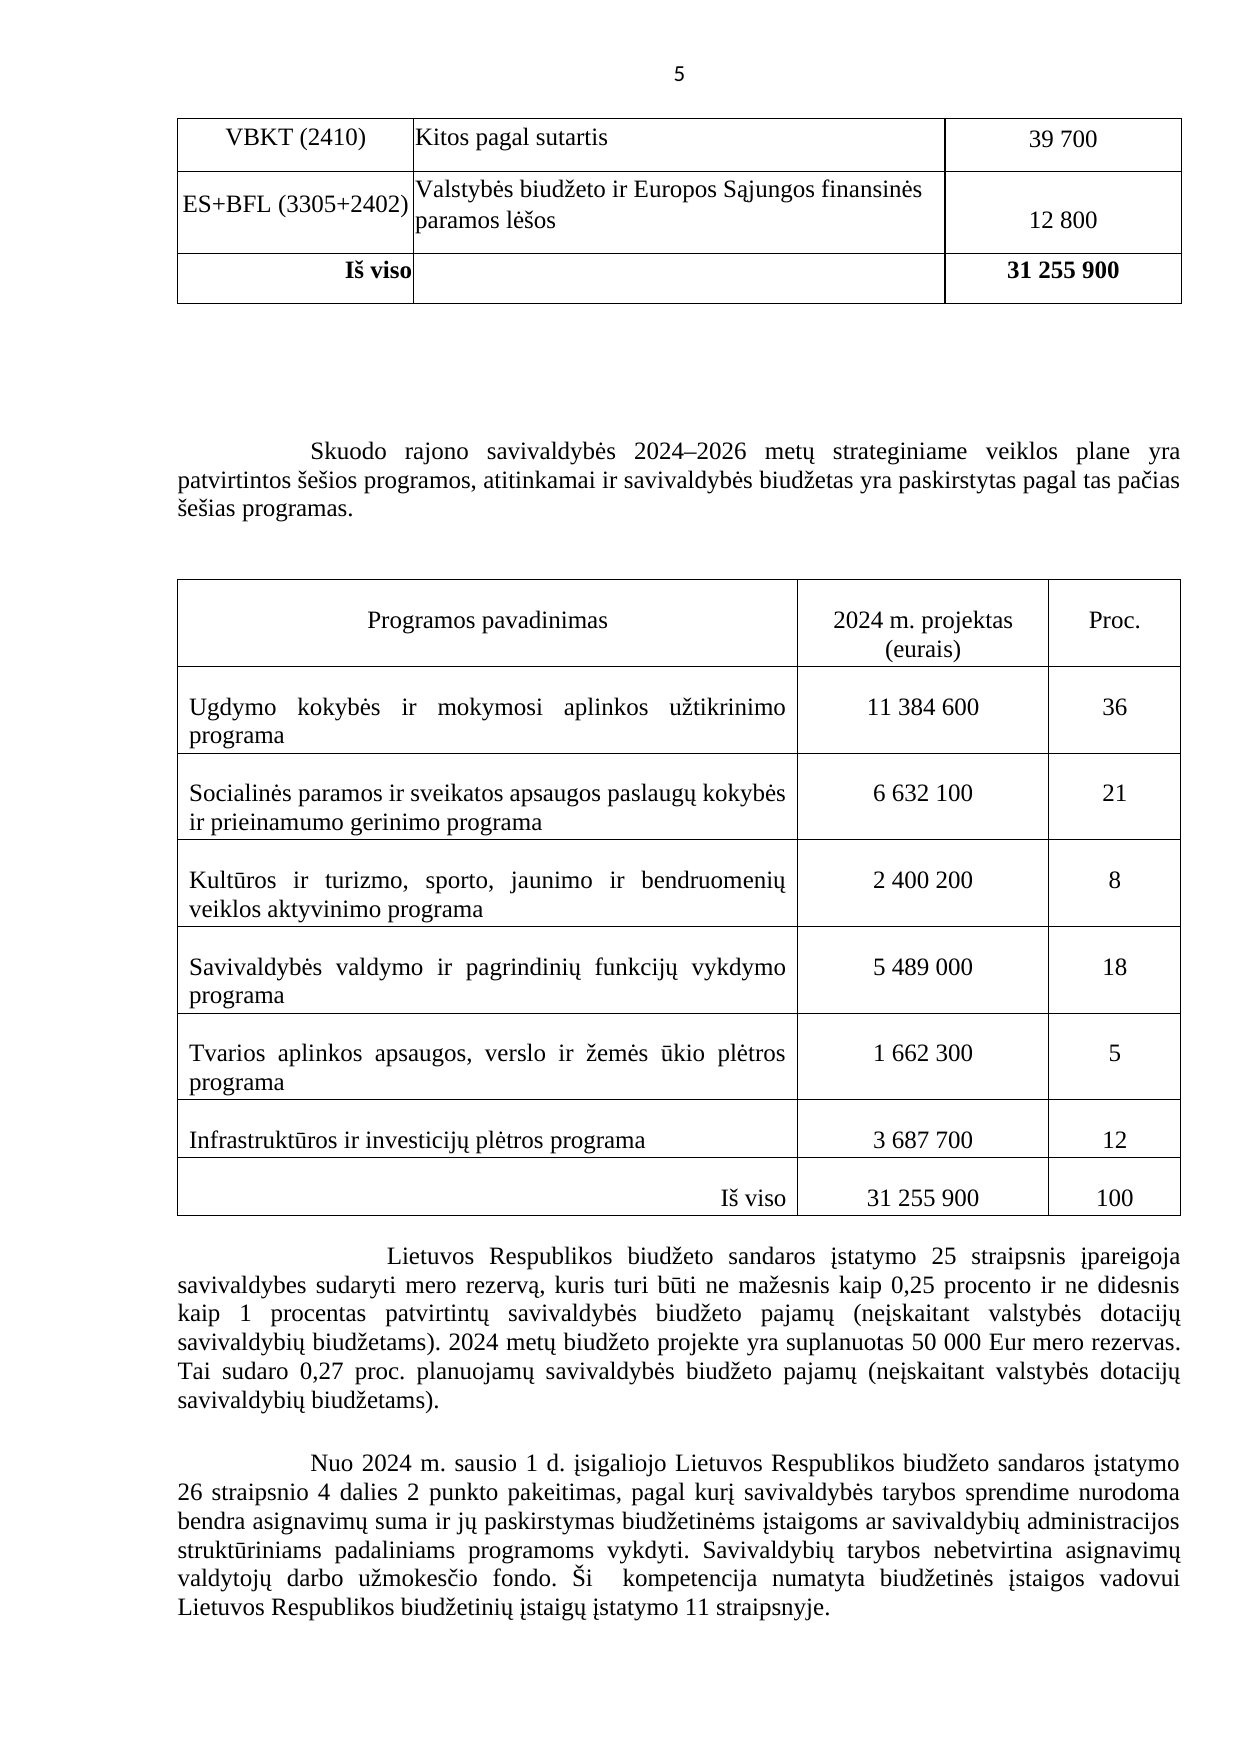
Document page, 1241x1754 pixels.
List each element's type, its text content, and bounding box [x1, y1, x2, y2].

table_cell Tvarios aplinkos apsaugos, verslo ir žemės ūkio plėtros programa [178, 1014, 797, 1099]
table_cell 1 662 300 [798, 1014, 1048, 1099]
table_cell 11 384 600 [798, 667, 1048, 752]
table_cell 18 [1049, 927, 1180, 1012]
table_cell Socialinės paramos ir sveikatos apsaugos paslaugų kokybės ir prieinamumo gerinimo programa [178, 754, 797, 839]
table_cell Savivaldybės valdymo ir pagrindinių funkcijų vykdymo programa [178, 927, 797, 1012]
table_cell Ugdymo kokybės ir mokymosi aplinkos užtikrinimo programa [178, 667, 797, 752]
table_cell Infrastruktūros ir investicijų plėtros programa [178, 1100, 797, 1157]
table_cell Valstybės biudžeto ir Europos Sąjungos finansinės paramos lėšos [414, 172, 944, 252]
table_cell 5 489 000 [798, 927, 1048, 1012]
table_cell 100 [1049, 1158, 1180, 1215]
table_header 2024 m. projektas (eurais) [798, 580, 1048, 666]
text Lietuvos Respublikos biudžeto sandaros įstatymo 25 straipsnis įpareigoja savivaldybes sudaryti mero rezervą, kuris turi būti ne mažesnis kaip 0,25 procento ir ne didesnis kaip 1 procentas patvirtintų savivaldybės biudžeto pajamų (neįskaitant valstybės dotacijų savivaldybių biudžetams). 2024 metų biudžeto projekte yra suplanuotas 50 000 Eur mero rezervas. Tai sudaro 0,27 proc. planuojamų savivaldybės biudžeto pajamų (neįskaitant valstybės dotacijų savivaldybių biudžetams). [177, 1241, 1181, 1413]
table_cell Kultūros ir turizmo, sporto, jaunimo ir bendruomenių veiklos aktyvinimo programa [178, 840, 797, 926]
table_cell [414, 254, 944, 302]
table_cell 12 800 [946, 172, 1181, 252]
table_cell 21 [1049, 754, 1180, 839]
table_cell VBKT (2410) [178, 119, 413, 171]
table_cell 39 700 [946, 119, 1181, 171]
table_cell 31 255 900 [798, 1158, 1048, 1215]
table_cell 8 [1049, 840, 1180, 926]
table_cell 36 [1049, 667, 1180, 752]
table_cell ES+BFL (3305+2402) [178, 172, 413, 252]
table_header Programos pavadinimas [178, 580, 797, 666]
table_cell 5 [1049, 1014, 1180, 1099]
table_cell 12 [1049, 1100, 1180, 1157]
table_cell 6 632 100 [798, 754, 1048, 839]
table_cell 31 255 900 [946, 254, 1181, 302]
text Skuodo rajono savivaldybės 2024–2026 metų strateginiame veiklos plane yra patvirtintos šešios programos, atitinkamai ir savivaldybės biudžetas yra paskirstytas pagal tas pačias šešias programas. [177, 436, 1181, 522]
table_cell 2 400 200 [798, 840, 1048, 926]
text Nuo 2024 m. sausio 1 d. įsigaliojo Lietuvos Respublikos biudžeto sandaros įstatymo 26 straipsnio 4 dalies 2 punkto pakeitimas, pagal kurį savivaldybės tarybos sprendime nurodoma bendra asignavimų suma ir jų paskirstymas biudžetinėms įstaigoms ar savivaldybių administracijos struktūriniams padaliniams programoms vykdyti. Savivaldybių tarybos nebetvirtina asignavimų valdytojų darbo užmokesčio fondo. Ši kompetencija numatyta biudžetinės įstaigos vadovui Lietuvos Respublikos biudžetinių įstaigų įstatymo 11 straipsnyje. [177, 1448, 1181, 1621]
table_header Proc. [1049, 580, 1180, 666]
table_cell Iš viso [178, 254, 413, 302]
table_cell Iš viso [178, 1158, 797, 1215]
table_cell Kitos pagal sutartis [414, 119, 944, 171]
table_cell 3 687 700 [798, 1100, 1048, 1157]
